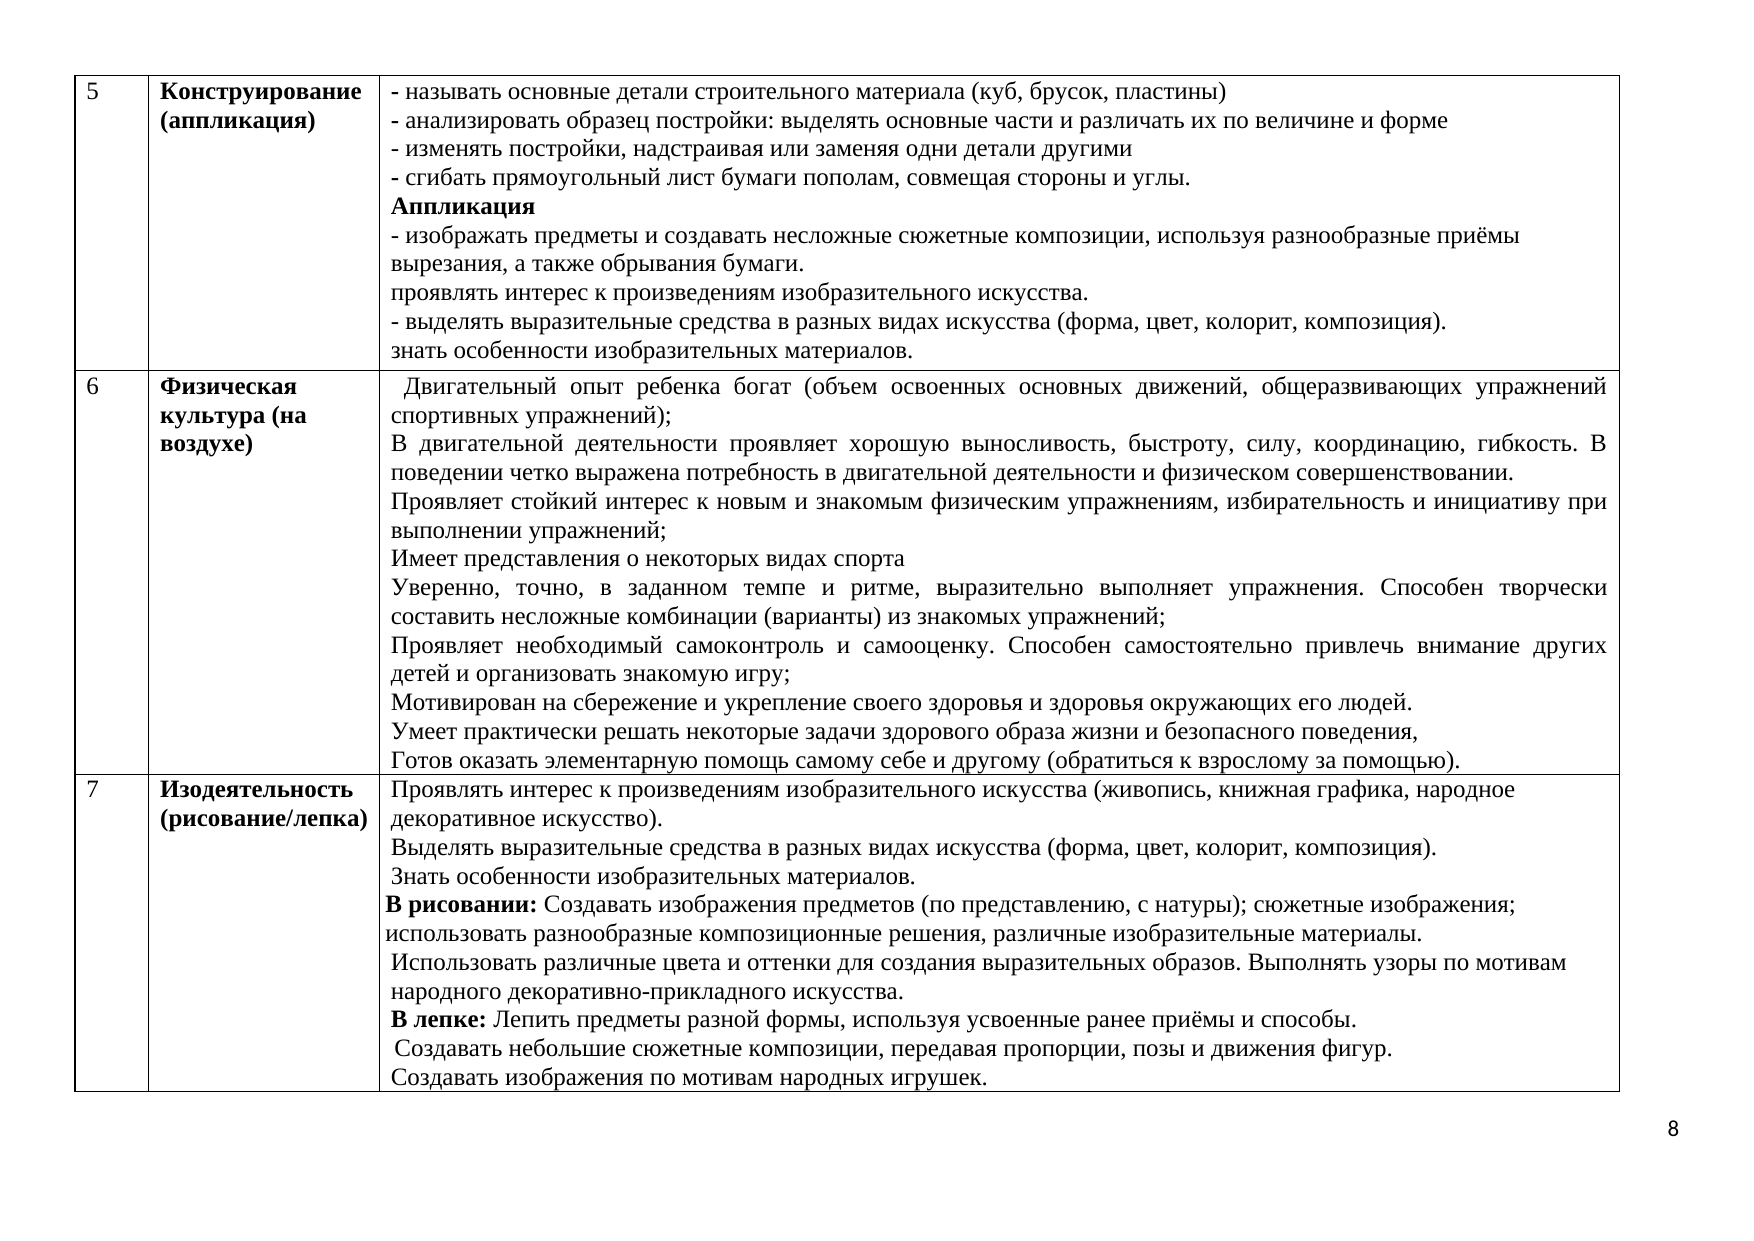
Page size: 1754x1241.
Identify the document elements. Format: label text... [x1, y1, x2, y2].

table_cell 6 [76, 371, 148, 773]
table_cell 5 [76, 76, 148, 370]
table_cell Конструирование (аппликация) [149, 76, 379, 370]
table_cell Физическая культура (на воздухе) [149, 371, 379, 773]
table_cell Изодеятельность (рисование/лепка) [149, 775, 379, 1091]
table_cell Проявлять интерес к произведениям изобразительного искусства (живопись, книжная графика, народное декоративное искусство). Выделять выразительные средства в разных видах искусства (форма, цвет, колорит, композиция). Знать особенности изобразительных материалов. В рисовании: Создавать изображения предметов (по представлению, с натуры); сюжетные изображения; использовать разнообразные композиционные решения, различные изобразительные материалы. Использовать различные цвета и оттенки для создания выразительных образов. Выполнять узоры по мотивам народного декоративно-прикладного искусства. В лепке: Лепить предметы разной формы, используя усвоенные ранее приёмы и способы. Создавать небольшие сюжетные композиции, передавая пропорции, позы и движения фигур. Создавать изображения по мотивам народных игрушек. [380, 775, 1619, 1091]
table_cell Двигательный опыт ребенка богат (объем освоенных основных движений, общеразвивающих упражнений спортивных упражнений); В двигательной деятельности проявляет хорошую выносливость, быстроту, силу, координацию, гибкость. В поведении четко выражена потребность в двигательной деятельности и физическом совершенствовании. Проявляет стойкий интерес к новым и знакомым физическим упражнениям, избирательность и инициативу при выполнении упражнений; Имеет представления о некоторых видах спорта Уверенно, точно, в заданном темпе и ритме, выразительно выполняет упражнения. Способен творчески составить несложные комбинации (варианты) из знакомых упражнений; Проявляет необходимый самоконтроль и самооценку. Способен самостоятельно привлечь внимание других детей и организовать знакомую игру; Мотивирован на сбережение и укрепление своего здоровья и здоровья окружающих его людей. Умеет практически решать некоторые задачи здорового образа жизни и безопасного поведения, Готов оказать элементарную помощь самому себе и другому (обратиться к взрослому за помощью). [380, 371, 1619, 773]
table_cell 7 [76, 775, 148, 1091]
table_cell - называть основные детали строительного материала (куб, брусок, пластины) - анализировать образец постройки: выделять основные части и различать их по величине и форме - изменять постройки, надстраивая или заменяя одни детали другими - сгибать прямоугольный лист бумаги пополам, совмещая стороны и углы. Аппликация - изображать предметы и создавать несложные сюжетные композиции, используя разнообразные приёмы вырезания, а также обрывания бумаги. проявлять интерес к произведениям изобразительного искусства. - выделять выразительные средства в разных видах искусства (форма, цвет, колорит, композиция). знать особенности изобразительных материалов. [380, 76, 1619, 370]
